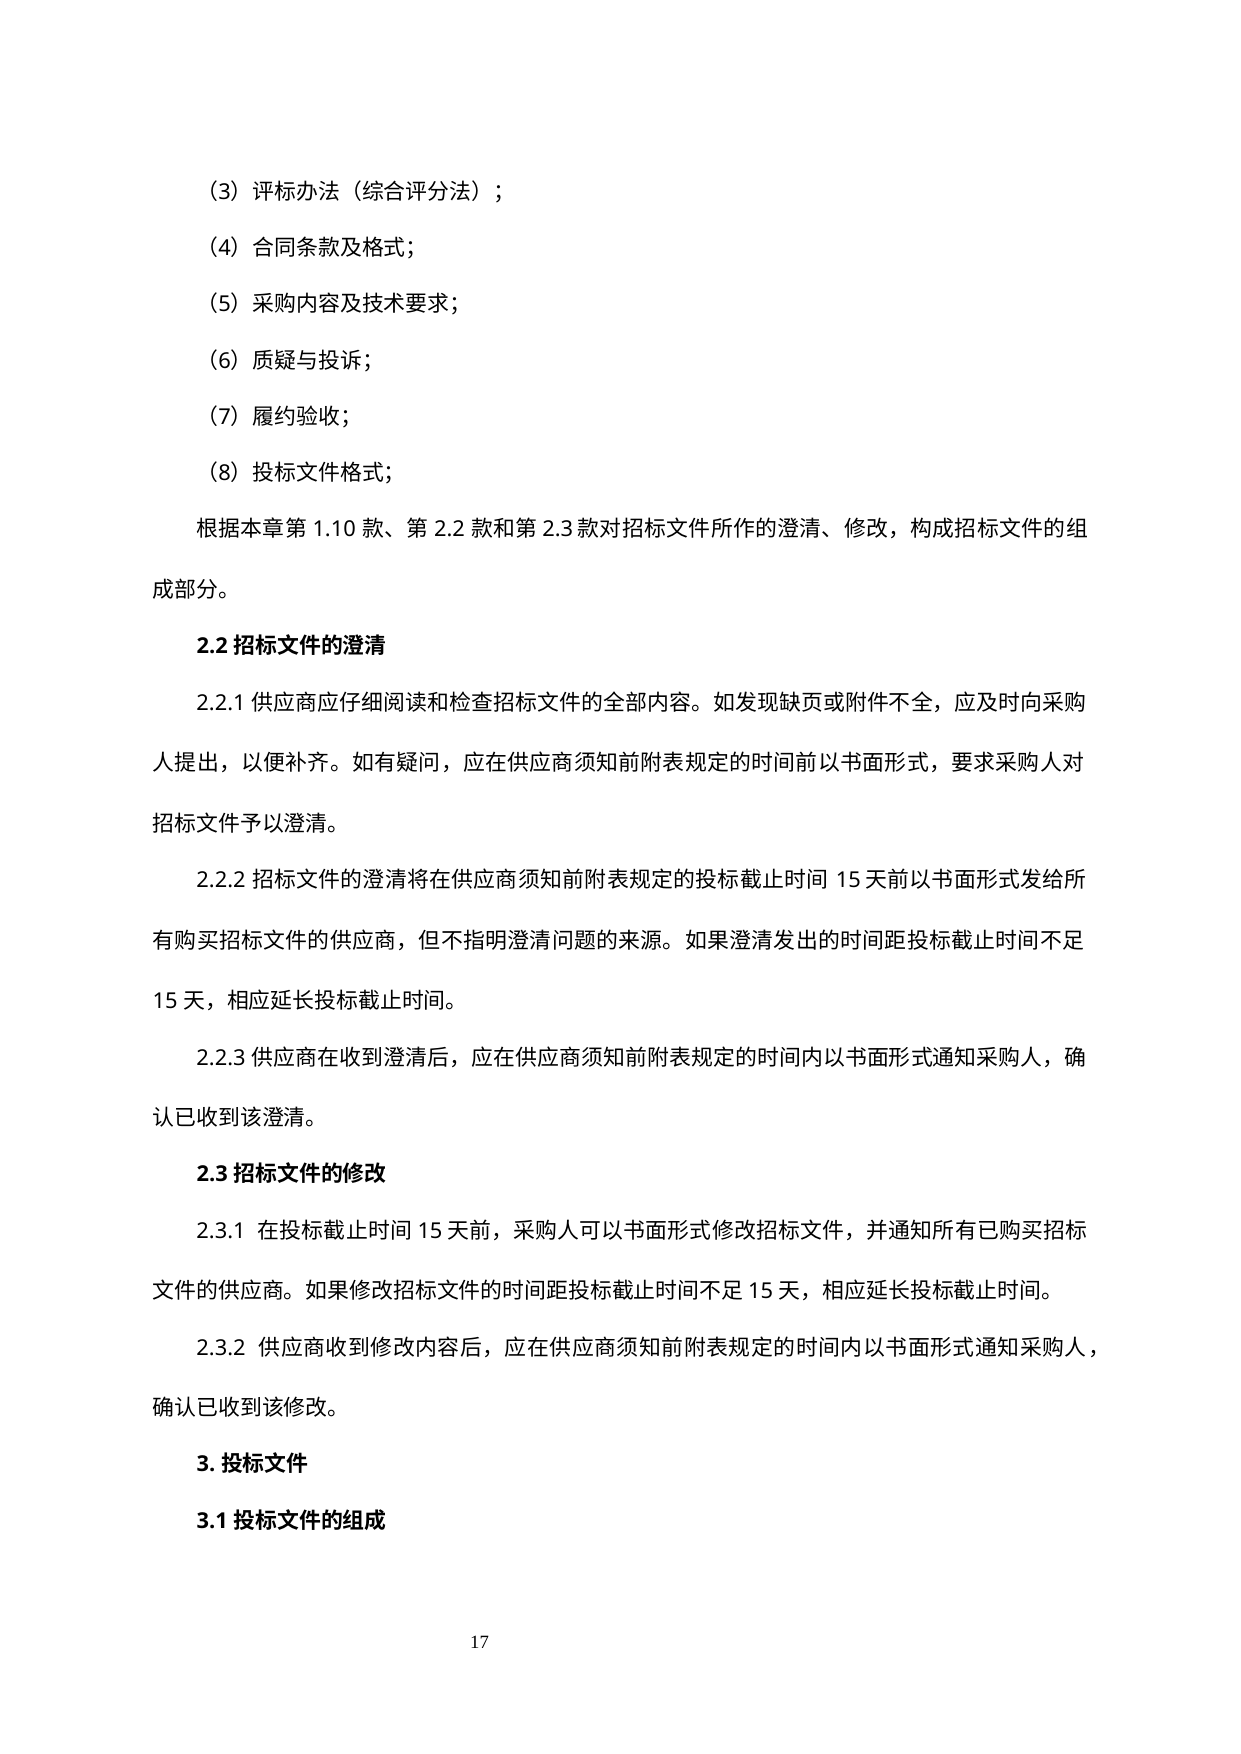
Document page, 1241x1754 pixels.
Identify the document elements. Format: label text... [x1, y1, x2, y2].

text 2.3.2 供应商收到修改内容后，应在供应商须知前附表规定的时间内以书面形式通知采购人，确认已收到该修改。 [152, 1325, 1088, 1426]
text （6）质疑与投诉； [152, 338, 1088, 379]
text （3）评标办法（综合评分法）； [152, 170, 1088, 210]
text 2.2.2 招标文件的澄清将在供应商须知前附表规定的投标截止时间15天前以书面形式发给所有购买招标文件的供应商，但不指明澄清问题的来源。如果澄清发出的时间距投标截止时间不足 15 天，相应延长投标截止时间。 [152, 858, 1088, 1019]
text 2.2.3 供应商在收到澄清后，应在供应商须知前附表规定的时间内以书面形式通知采购人，确认已收到该澄清。 [152, 1035, 1088, 1136]
text 3. 投标文件 [152, 1442, 1088, 1483]
text （4）合同条款及格式； [152, 226, 1088, 266]
text 3.1 投标文件的组成 [152, 1498, 1088, 1539]
text （7）履约验收； [152, 395, 1088, 435]
text 2.2.1 供应商应仔细阅读和检查招标文件的全部内容。如发现缺页或附件不全，应及时向采购人提出，以便补齐。如有疑问，应在供应商须知前附表规定的时间前以书面形式，要求采购人对招标文件予以澄清。 [152, 680, 1088, 842]
text 2.3 招标文件的修改 [152, 1152, 1088, 1193]
text 2.3.1 在投标截止时间 15天前，采购人可以书面形式修改招标文件，并通知所有已购买招标文件的供应商。如果修改招标文件的时间距投标截止时间不足 15 天，相应延长投标截止时间。 [152, 1208, 1088, 1309]
text （5）采购内容及技术要求； [152, 282, 1088, 323]
text （8）投标文件格式； [152, 451, 1088, 491]
text 根据本章第 1.10 款、第 2.2 款和第2.3款对招标文件所作的澄清、修改，构成招标文件的组成部分。 [152, 507, 1088, 608]
text 2.2 招标文件的澄清 [152, 624, 1088, 664]
